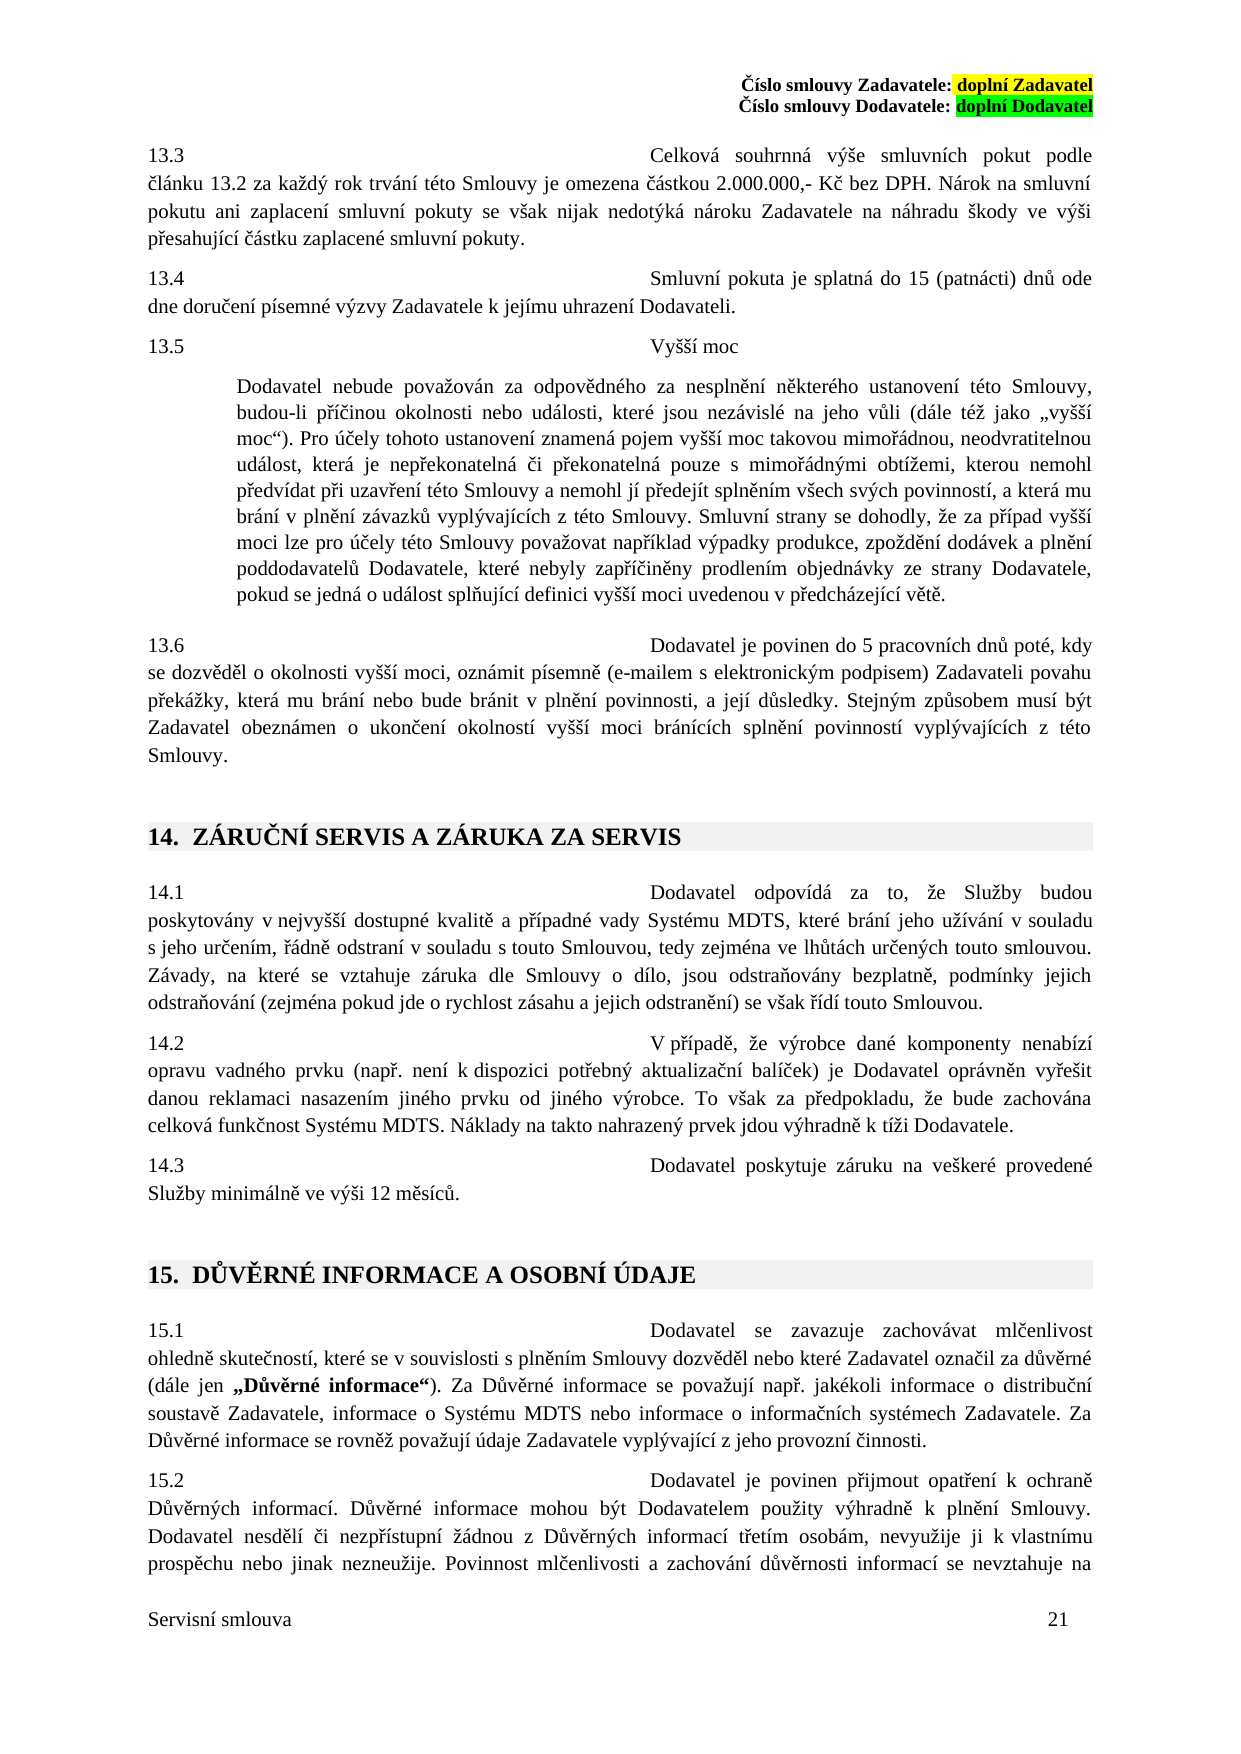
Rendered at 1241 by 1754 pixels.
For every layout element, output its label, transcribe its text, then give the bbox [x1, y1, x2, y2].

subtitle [148, 1468, 1093, 1575]
subtitle Vyšší moc [148, 334, 1093, 358]
subtitle Dodavatel se zavazuje zachovávat mlčenlivost ohledně skutečností, které se v souvislosti s plněním Smlouvy dozvěděl nebo které Zadavatel označil za důvěrné (dále jen „Důvěrné informace“). Za Důvěrné informace se považují např. jakékoli informace o distribuční soustavě Zadavatele, informace o Systému MDTS nebo informace o informačních systémech Zadavatele. Za Důvěrné informace se rovněž považují údaje Zadavatele vyplývající z jeho provozní činnosti. [148, 1318, 1093, 1452]
subtitle Dodavatel odpovídá za to, že Služby budou poskytovány v nejvyšší dostupné kvalitě a případné vady Systému MDTS, které brání jeho užívání v souladu s jeho určením, řádně odstraní v souladu s touto Smlouvou, tedy zejména ve lhůtách určených touto smlouvou. Závady, na které se vztahuje záruka dle Smlouvy o dílo, jsou odstraňovány bezplatně, podmínky jejich odstraňování (zejména pokud jde o rychlost zásahu a jejich odstranění) se však řídí touto Smlouvou. [148, 880, 1093, 1014]
subtitle Smluvní pokuta je splatná do 15 (patnácti) dnů ode dne doručení písemné výzvy Zadavatele k jejímu uhrazení Dodavateli. [148, 266, 1093, 318]
subtitle V případě, že výrobce dané komponenty nenabízí opravu vadného prvku (např. není k dispozici potřebný aktualizační balíček) je Dodavatel oprávněn vyřešit danou reklamaci nasazením jiného prvku od jiného výrobce. To však za předpokladu, že bude zachována celková funkčnost Systému MDTS. Náklady na takto nahrazený prvek jdou výhradně k tíži Dodavatele. [148, 1030, 1093, 1137]
subtitle Dodavatel je povinen do 5 pracovních dnů poté, kdy se dozvěděl o okolnosti vyšší moci, oznámit písemně (e-mailem s elektronickým podpisem) Zadavateli povahu překážky, která mu brání nebo bude bránit v plnění povinnosti, a její důsledky. Stejným způsobem musí být Zadavatel obeznámen o ukončení okolností vyšší moci bránících splnění povinností vyplývajících z této Smlouvy. [148, 632, 1093, 767]
subtitle Dodavatel poskytuje záruku na veškeré provedené Služby minimálně ve výši 12 měsíců. [148, 1153, 1093, 1205]
list Záruční servis a záruka za servis [148, 822, 1093, 851]
text Dodavatel nebude považován za odpovědného za nesplnění některého ustanovení této Smlouvy, budou-li příčinou okolnosti nebo události, které jsou nezávislé na jeho vůli (dále též jako „vyšší moc“). Pro účely tohoto ustanovení znamená pojem vyšší moc takovou mimořádnou, neodvratitelnou událost, která je nepřekonatelná či překonatelná pouze s mimořádnými obtížemi, kterou nemohl předvídat při uzavření této Smlouvy a nemohl jí předejít splněním všech svých povinností, a která mu brání v plnění závazků vyplývajících z této Smlouvy. Smluvní strany se dohodly, že za případ vyšší moci lze pro účely této Smlouvy považovat například výpadky produkce, zpoždění dodávek a plnění poddodavatelů Dodavatele, které nebyly zapříčiněny prodlením objednávky ze strany Dodavatele, pokud se jedná o událost splňující definici vyšší moci uvedenou v předcházející větě. [236, 374, 1093, 606]
list Důvěrné informace a osobní údaje [148, 1260, 1093, 1289]
subtitle Celková souhrnná výše smluvních pokut podle článku 13.2 za každý rok trvání této Smlouvy je omezena částkou 2.000.000,- Kč bez DPH. Nárok na smluvní pokutu ani zaplacení smluvní pokuty se však nijak nedotýká nároku Zadavatele na náhradu škody ve výši přesahující částku zaplacené smluvní pokuty. [148, 143, 1093, 250]
